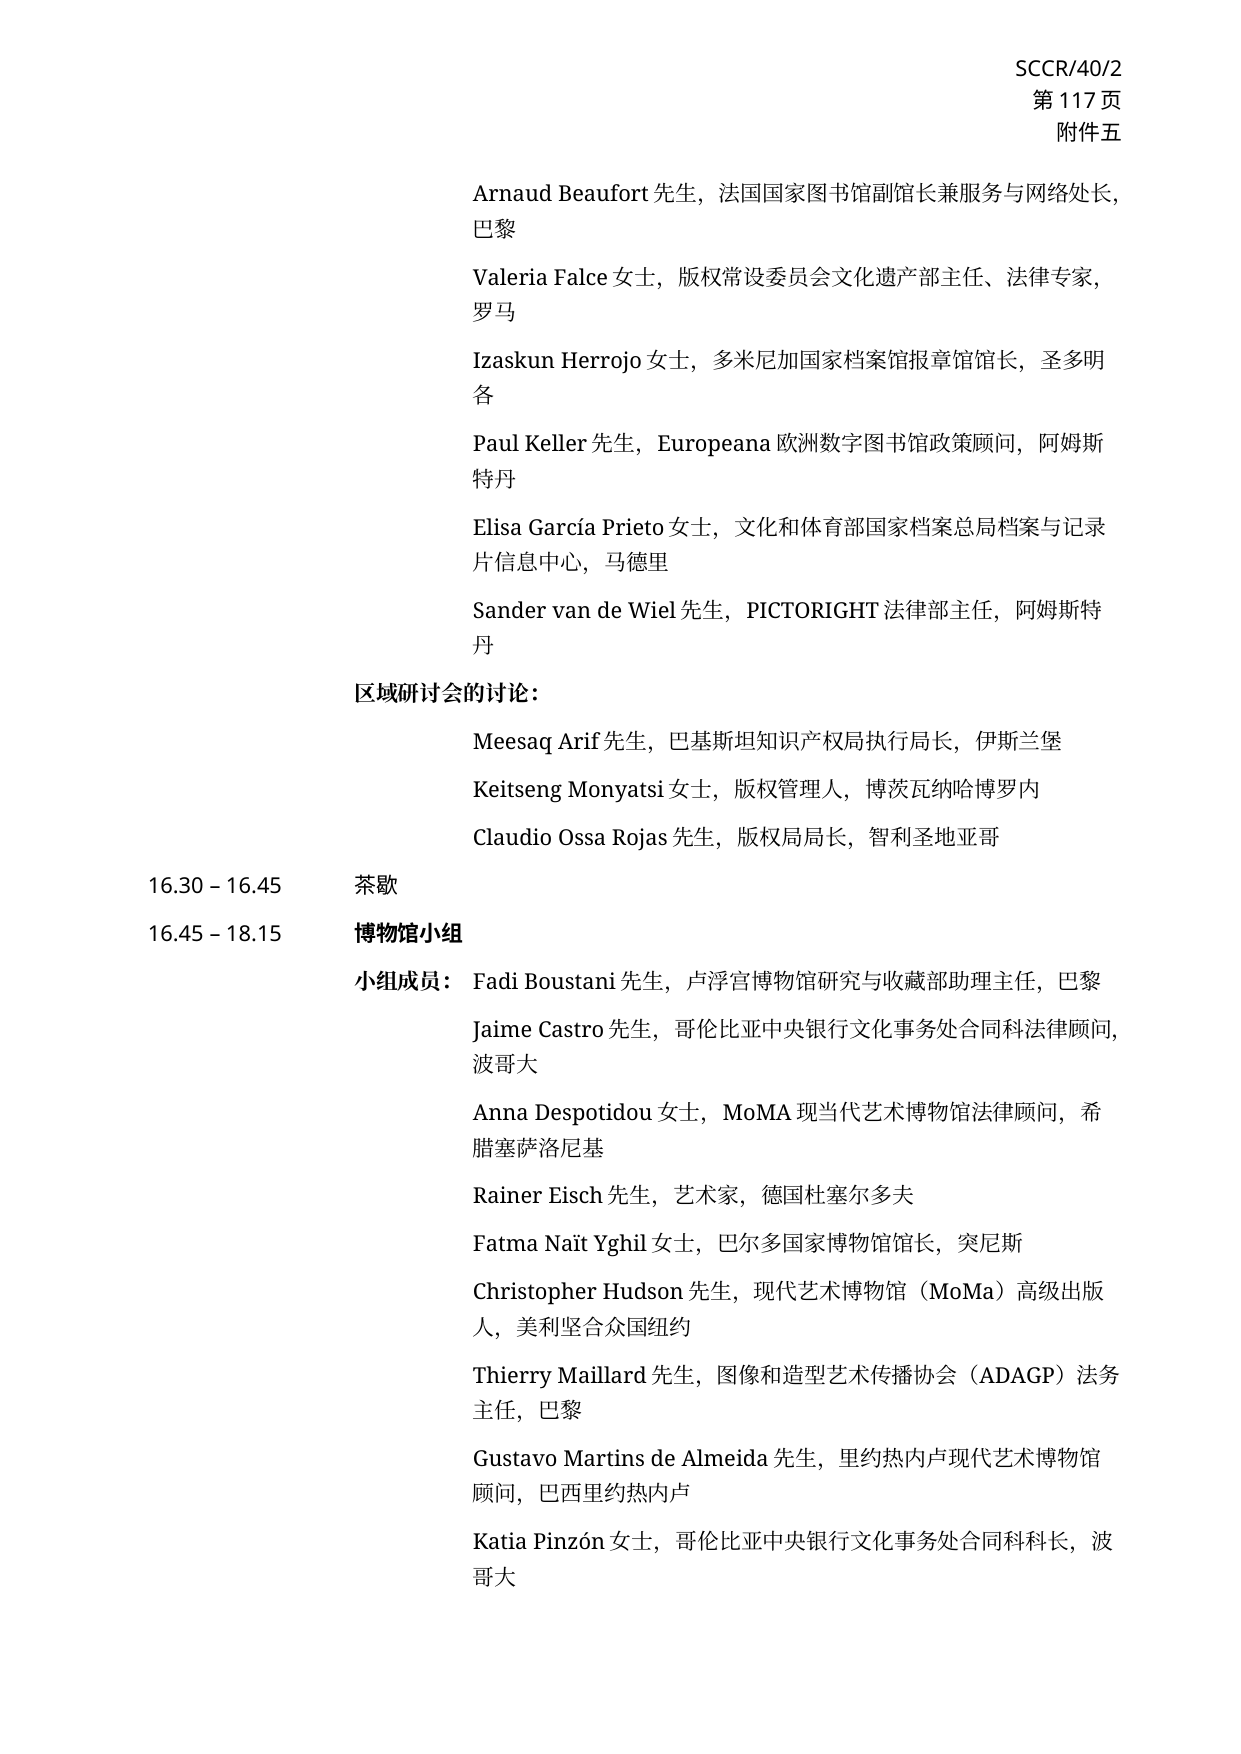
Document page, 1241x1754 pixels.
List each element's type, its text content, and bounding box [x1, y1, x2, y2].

text Valeria Falce女士，版权常设委员会文化遗产部主任、法律专‍家，罗马 [148, 256, 1122, 327]
text 区域研讨会的讨论： [148, 673, 1122, 708]
text Jaime Castro先生，哥伦比亚中央银行文化事务处合同科法律顾问，波哥大 [148, 1008, 1122, 1079]
text Meesaq Arif先生，巴基斯坦知识产权局执行局长，伊斯兰堡 [148, 721, 1122, 756]
text Thierry Maillard先生，图像和造型艺术传播协会（ADAGP）法务主任，巴黎 [148, 1354, 1122, 1425]
text Gustavo Martins de Almeida先生，里约热内卢现代艺术博物馆顾问，巴西里约热内卢 [148, 1437, 1122, 1508]
text 16.30 – 16.45 茶歇 [148, 864, 1122, 900]
text Elisa García Prieto女士，文化和体育部国家档案总局档案与记录片信息中心，马德里 [148, 506, 1122, 577]
text Fatma Naït Yghil女士，巴尔多国家博物馆馆长，突尼斯 [148, 1223, 1122, 1258]
text Claudio Ossa Rojas先生，版权局局长，智利圣地亚哥 [148, 816, 1122, 852]
text Christopher Hudson先生，现代艺术博物馆（MoMa）高级出版人，美利坚合众国纽约 [148, 1271, 1122, 1341]
text Anna Despotidou女士，MoMA现当代艺术博物馆法律顾问，希腊塞萨洛尼基 [148, 1091, 1122, 1162]
text Izaskun Herrojo女士，多米尼加国家档案馆报章馆馆长，圣多明‍各 [148, 339, 1122, 410]
text Katia Pinzón女士，哥伦比亚中央银行文化事务处合同科科长，波哥大 [148, 1521, 1122, 1591]
text 16.45 – 18.15 博物馆小组 [148, 912, 1122, 948]
text 小组成员： Fadi Boustani先生，卢浮宫博物馆研究与收藏部助理主任，巴黎 [148, 960, 1122, 996]
text Keitseng Monyatsi女士，版权管理人，博茨瓦纳哈博罗内 [148, 768, 1122, 804]
text Sander van de Wiel先生，PICTORIGHT法律部主任，阿姆斯特丹 [148, 589, 1122, 660]
text Paul Keller先生，Europeana欧洲数字图书馆政策顾问，阿姆斯特‍丹 [148, 423, 1122, 493]
text Arnaud Beaufort先生，法国国家图书馆副馆长兼服务与网络处‍长，巴黎 [148, 173, 1122, 243]
text Rainer Eisch先生，艺术家，德国杜塞尔多夫 [148, 1175, 1122, 1210]
